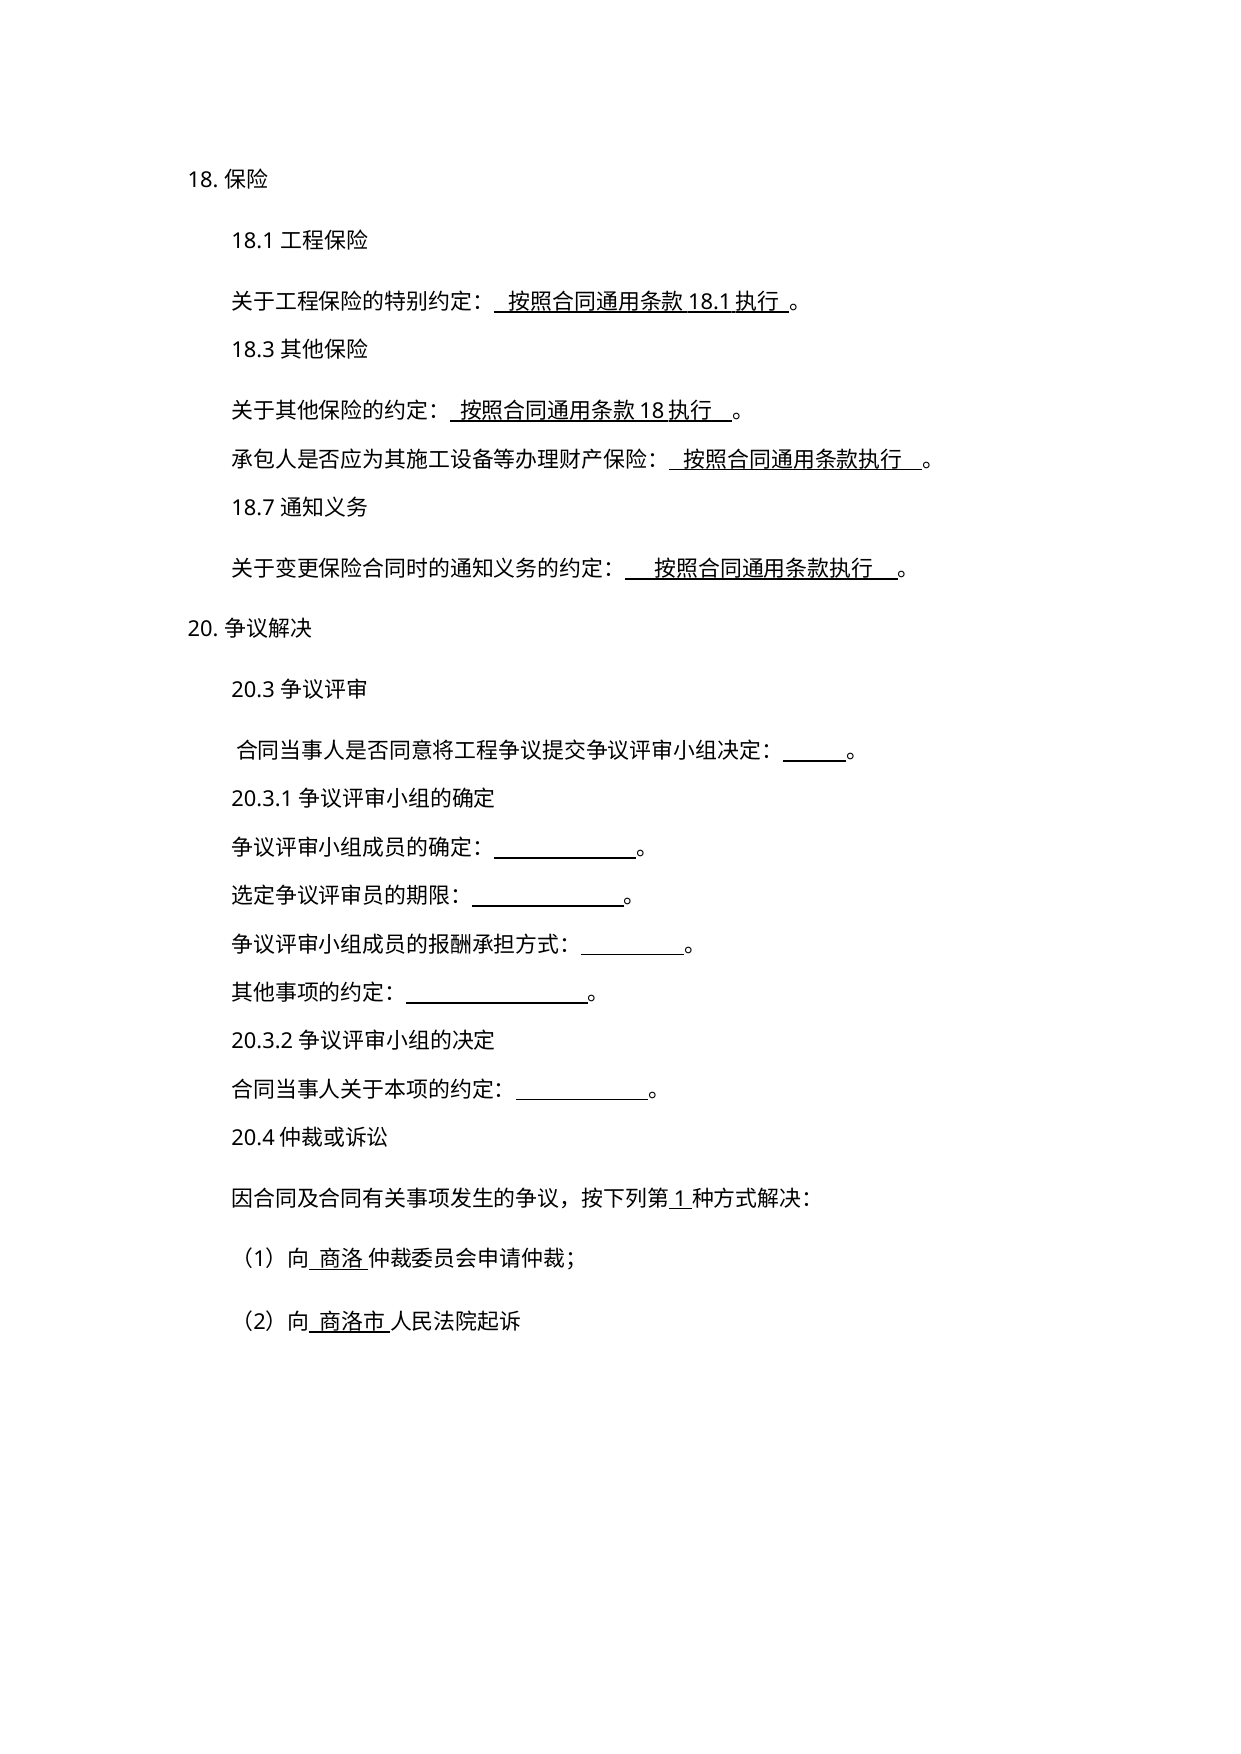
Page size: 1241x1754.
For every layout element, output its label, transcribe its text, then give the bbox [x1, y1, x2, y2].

text （2）向 商洛市 人民法院起诉附件1： [187, 1289, 1053, 1339]
text 关于其他保险的约定： 按照合同通用条款18执行 。 [187, 393, 1053, 425]
text 20.3.1 争议评审小组的确定 [187, 781, 1053, 814]
text 20.3 争议评审 [187, 672, 1053, 704]
text 其他事项的约定： 。 [187, 974, 1053, 1007]
subtitle 20. 争议解决 [187, 611, 1053, 644]
subtitle 18. 保险 [187, 162, 1053, 194]
text 争议评审小组成员的确定： 。 [187, 829, 1053, 862]
text 18.1 工程保险 [187, 223, 1053, 255]
text 合同当事人是否同意将工程争议提交争议评审小组决定： 。 [203, 733, 1053, 765]
text （1）向 商洛 仲裁委员会申请仲裁； [187, 1241, 1053, 1274]
text 承包人是否应为其施工设备等办理财产保险： 按照合同通用条款执行 。 [187, 441, 1053, 474]
text 20.4仲裁或诉讼 [187, 1119, 1053, 1152]
text 关于变更保险合同时的通知义务的约定： 按照合同通用条款执行 。 [187, 550, 1053, 583]
text 18.3 其他保险 [187, 332, 1053, 364]
text 争议评审小组成员的报酬承担方式： 。 [187, 926, 1053, 959]
text 20.3.2 争议评审小组的决定 [187, 1023, 1053, 1055]
text 18.7 通知义务 [187, 489, 1053, 522]
text 因合同及合同有关事项发生的争议，按下列第 1 种方式解决： [187, 1180, 1053, 1213]
text 合同当事人关于本项的约定： 。 [187, 1071, 1053, 1104]
text 关于工程保险的特别约定： 按照合同通用条款18.1执行 。 [187, 284, 1053, 316]
text 选定争议评审员的期限： 。 [187, 878, 1053, 910]
